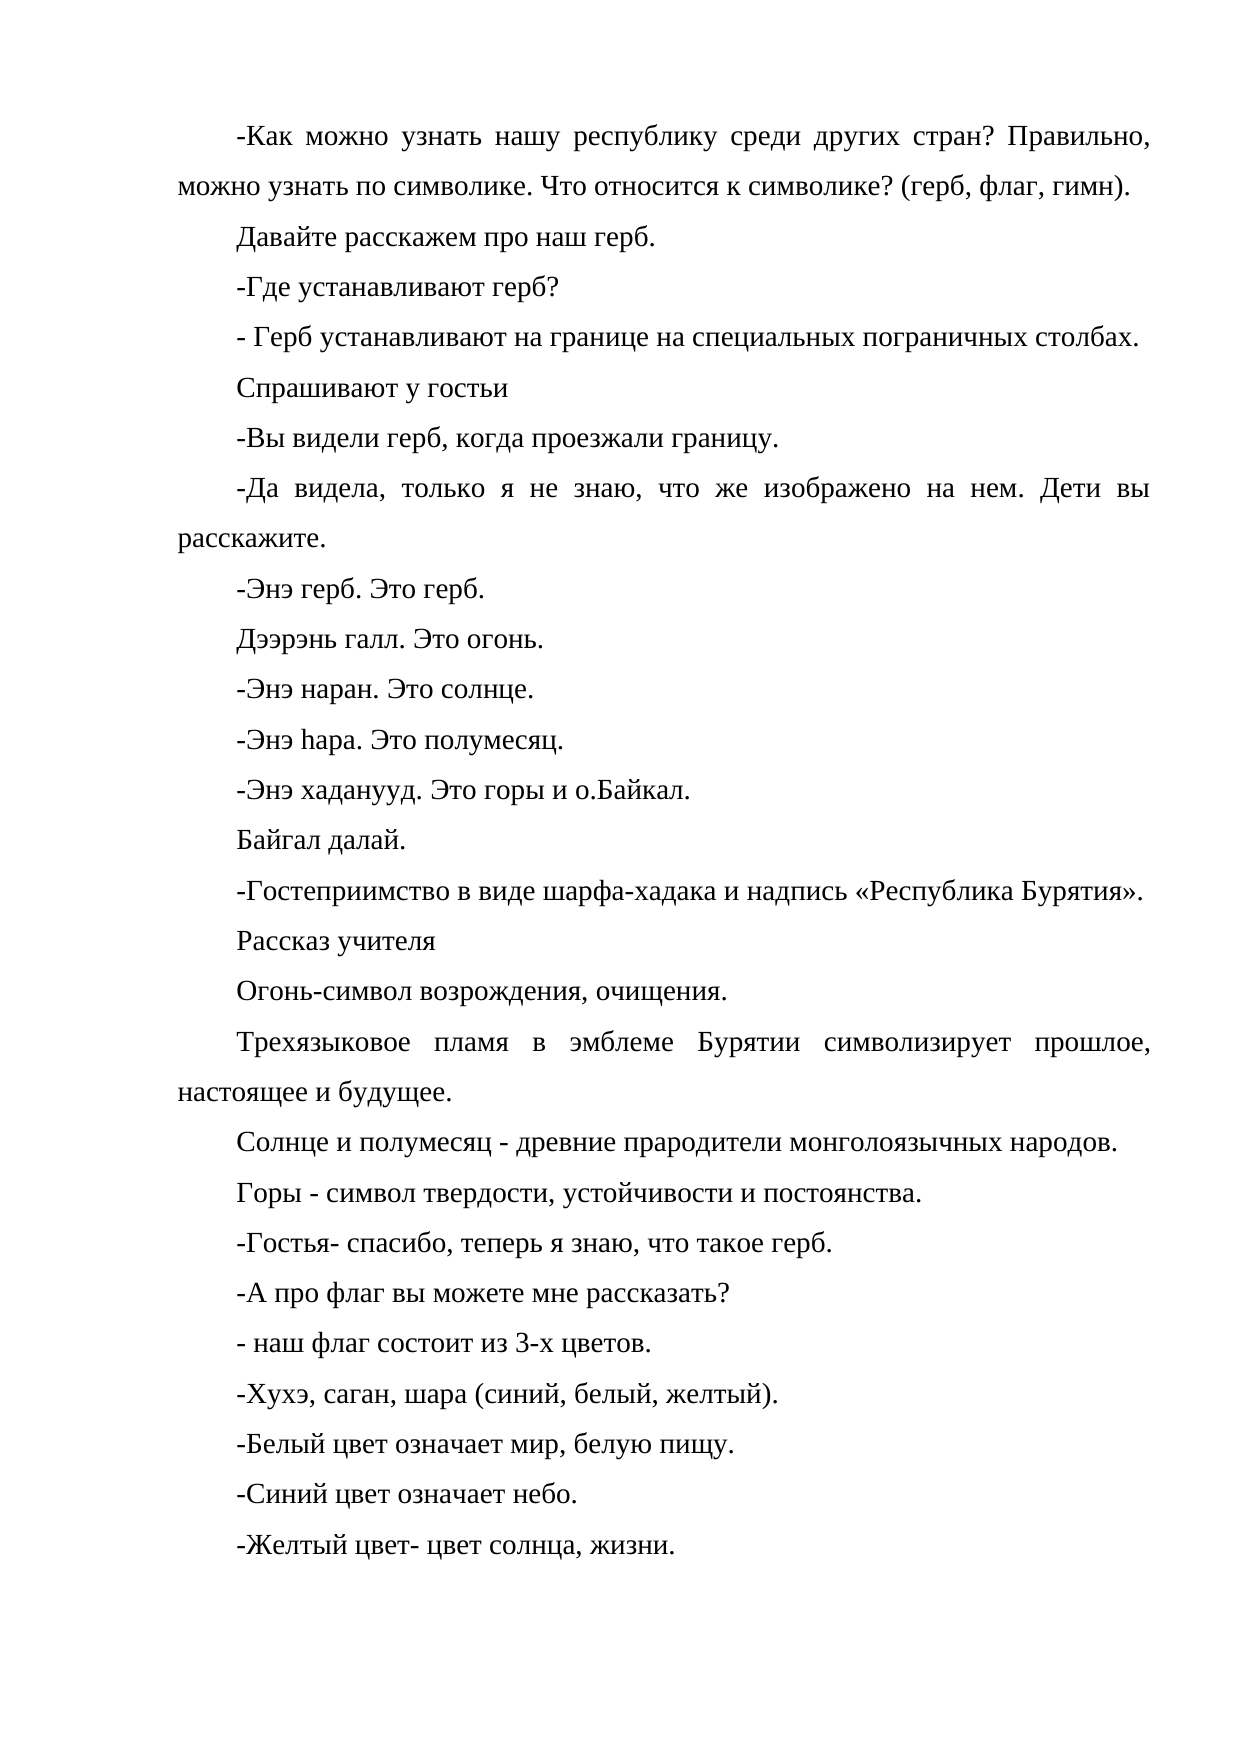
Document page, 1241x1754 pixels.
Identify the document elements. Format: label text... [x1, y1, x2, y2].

text -Белый цвет означает мир, белую пищу. [177, 1426, 1152, 1460]
text Спрашивают у гостьи [177, 370, 1152, 403]
text Давайте расскажем про наш герб. [177, 219, 1152, 252]
text -Энэ хаданууд. Это горы и о.Байкал. [177, 772, 1152, 806]
text Солнце и полумесяц - древние прародители монголоязычных народов. [177, 1124, 1152, 1158]
text Огонь-символ возрождения, очищения. [177, 973, 1152, 1007]
text Байгал далай. [177, 822, 1152, 856]
text Горы - символ твердости, устойчивости и постоянства. [177, 1175, 1152, 1208]
text -Вы видели герб, когда проезжали границу. [177, 420, 1152, 453]
text -Энэ hара. Это полумесяц. [177, 722, 1152, 755]
text -Гостеприимство в виде шарфа-хадака и надпись «Республика Бурятия». [177, 873, 1152, 906]
text -Да видела, только я не знаю, что же изображено на нем. Дети вы расскажите. [177, 470, 1152, 554]
text -Как можно узнать нашу республику среди других стран? Правильно, можно узнать по символике. Что относится к символике? (герб, флаг, гимн). [177, 118, 1152, 202]
text -Энэ герб. Это герб. [177, 571, 1152, 604]
text Рассказ учителя [177, 923, 1152, 957]
text -Энэ наран. Это солнце. [177, 672, 1152, 705]
text - наш флаг состоит из 3-х цветов. [177, 1326, 1152, 1359]
text -Синий цвет означает небо. [177, 1477, 1152, 1510]
text -Желтый цвет- цвет солнца, жизни. [177, 1527, 1152, 1560]
text -Гостья- спасибо, теперь я знаю, что такое герб. [177, 1225, 1152, 1258]
text -А про флаг вы можете мне рассказать? [177, 1275, 1152, 1309]
text Дээрэнь галл. Это огонь. [177, 621, 1152, 655]
text -Хухэ, саган, шара (синий, белый, желтый). [177, 1376, 1152, 1409]
text Трехязыковое пламя в эмблеме Бурятии символизирует прошлое, настоящее и будущее. [177, 1024, 1152, 1108]
text -Где устанавливают герб? [177, 269, 1152, 303]
text - Герб устанавливают на границе на специальных пограничных столбах. [177, 319, 1152, 353]
